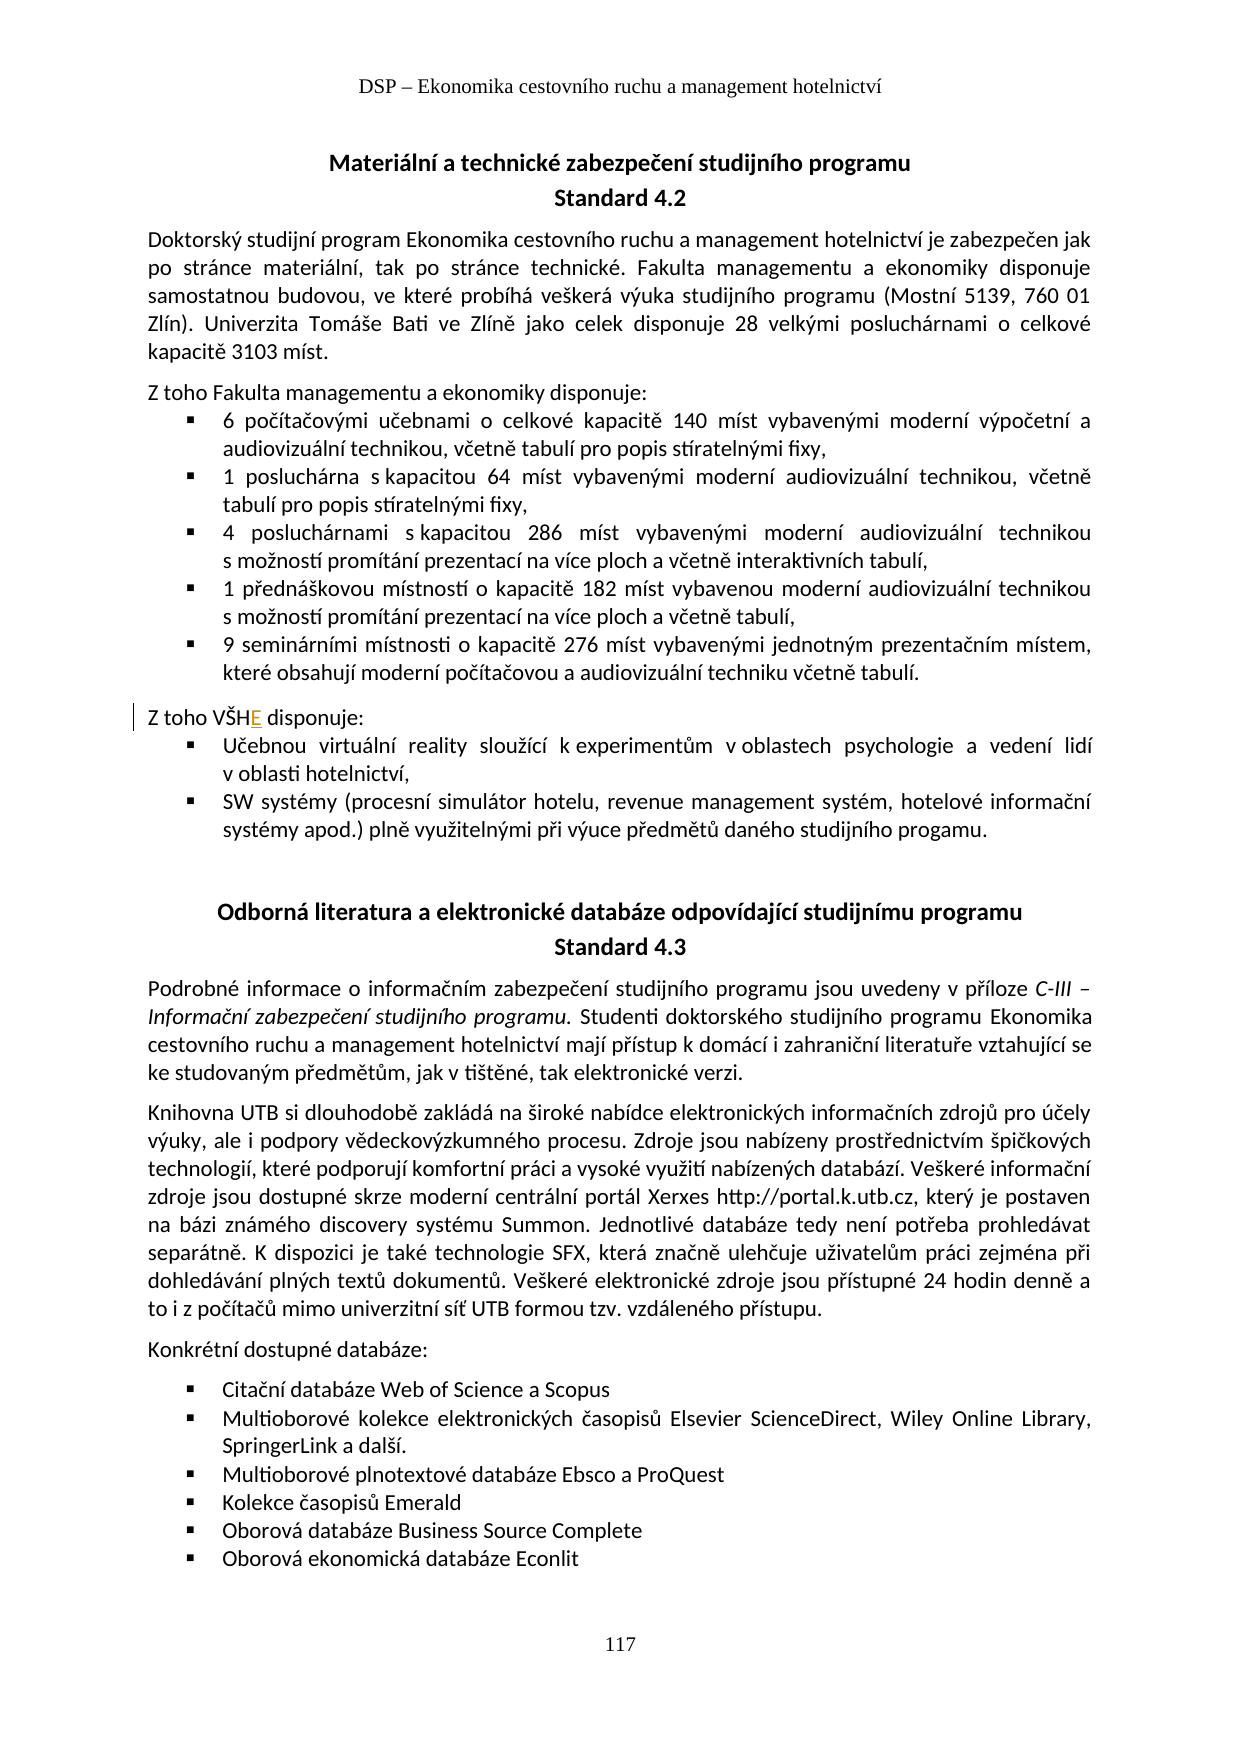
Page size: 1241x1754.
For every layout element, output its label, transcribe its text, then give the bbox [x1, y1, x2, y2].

list Kolekce časopisů Emerald [185, 1488, 1093, 1516]
text Z toho VŠH disponuje: [148, 703, 1093, 731]
list Multioborové kolekce elektronických časopisů Elsevier ScienceDirect, Wiley Online Library, SpringerLink a další. [185, 1404, 1093, 1460]
text Konkrétní dostupné databáze: [148, 1335, 1093, 1363]
list 9 seminárními místnosti o kapacitě 276 míst vybavenými jednotným prezentačním místem, které obsahují moderní počítačovou a audiovizuální techniku včetně tabulí. [185, 630, 1093, 686]
list 1 posluchárna s kapacitou 64 míst vybavenými moderní audiovizuální technikou, včetně tabulí pro popis stíratelnými fixy, [185, 462, 1093, 518]
text Z toho Fakulta managementu a ekonomiky disponuje: [148, 378, 1093, 406]
subtitle Odborná literatura a elektronické databáze odpovídající studijnímu programu [148, 896, 1093, 927]
subtitle Standard 4.2 [148, 182, 1093, 213]
subtitle Standard 4.3 [148, 931, 1093, 961]
subtitle Materiální a technické zabezpečení studijního programu [148, 148, 1093, 178]
text Knihovna UTB si dlouhodobě zakládá na široké nabídce elektronických informačních zdrojů pro účely výuky, ale i podpory vědeckovýzkumného procesu. Zdroje jsou nabízeny prostřednictvím špičkových technologií, které podporují komfortní práci a vysoké využití nabízených databází. Veškeré informační zdroje jsou dostupné skrze moderní centrální portál Xerxes http://portal.k.utb.cz, který je postaven na bázi známého discovery systému Summon. Jednotlivé databáze tedy není potřeba prohledávat separátně. K dispozici je také technologie SFX, která značně ulehčuje uživatelům práci zejména při dohledávání plných textů dokumentů. Veškeré elektronické zdroje jsou přístupné 24 hodin denně a to i z počítačů mimo univerzitní síť UTB formou tzv. vzdáleného přístupu. [148, 1098, 1093, 1323]
text Podrobné informace o informačním zabezpečení studijního programu jsou uvedeny v příloze C-III – Informační zabezpečení studijního programu. Studenti doktorského studijního programu Ekonomika cestovního ruchu a management hotelnictví mají přístup k domácí i zahraniční literatuře vztahující se ke studovaným předmětům, jak v tištěné, tak elektronické verzi. [148, 974, 1093, 1086]
text Doktorský studijní program Ekonomika cestovního ruchu a management hotelnictví je zabezpečen jak po stránce materiální, tak po stránce technické. Fakulta managementu a ekonomiky disponuje samostatnou budovou, ve které probíhá veškerá výuka studijního programu (Mostní 5139, 760 01 Zlín). Univerzita Tomáše Bati ve Zlíně jako celek disponuje 28 velkými posluchárnami o celkové kapacitě 3103 míst. [148, 225, 1093, 365]
list SW systémy (procesní simulátor hotelu, revenue management systém, hotelové informační systémy apod.) plně využitelnými při výuce předmětů daného studijního progamu. [185, 787, 1093, 843]
list Učebnou virtuální reality sloužící k experimentům v oblastech psychologie a vedení lidí v oblasti hotelnictví, [185, 731, 1093, 787]
list Multioborové plnotextové databáze Ebsco a ProQuest [185, 1460, 1093, 1488]
list 6 počítačovými učebnami o celkové kapacitě 140 míst vybavenými moderní výpočetní a audiovizuální technikou, včetně tabulí pro popis stíratelnými fixy, [185, 406, 1093, 462]
list 1 přednáškovou místností o kapacitě 182 míst vybavenou moderní audiovizuální technikou s možností promítání prezentací na více ploch a včetně tabulí, [185, 574, 1093, 630]
list Oborová databáze Business Source Complete [185, 1516, 1093, 1544]
list Citační databáze Web of Science a Scopus [185, 1376, 1093, 1404]
list Oborová ekonomická databáze Econlit [185, 1544, 1093, 1572]
list 4 posluchárnami s kapacitou 286 míst vybavenými moderní audiovizuální technikou s možností promítání prezentací na více ploch a včetně interaktivních tabulí, [185, 518, 1093, 574]
